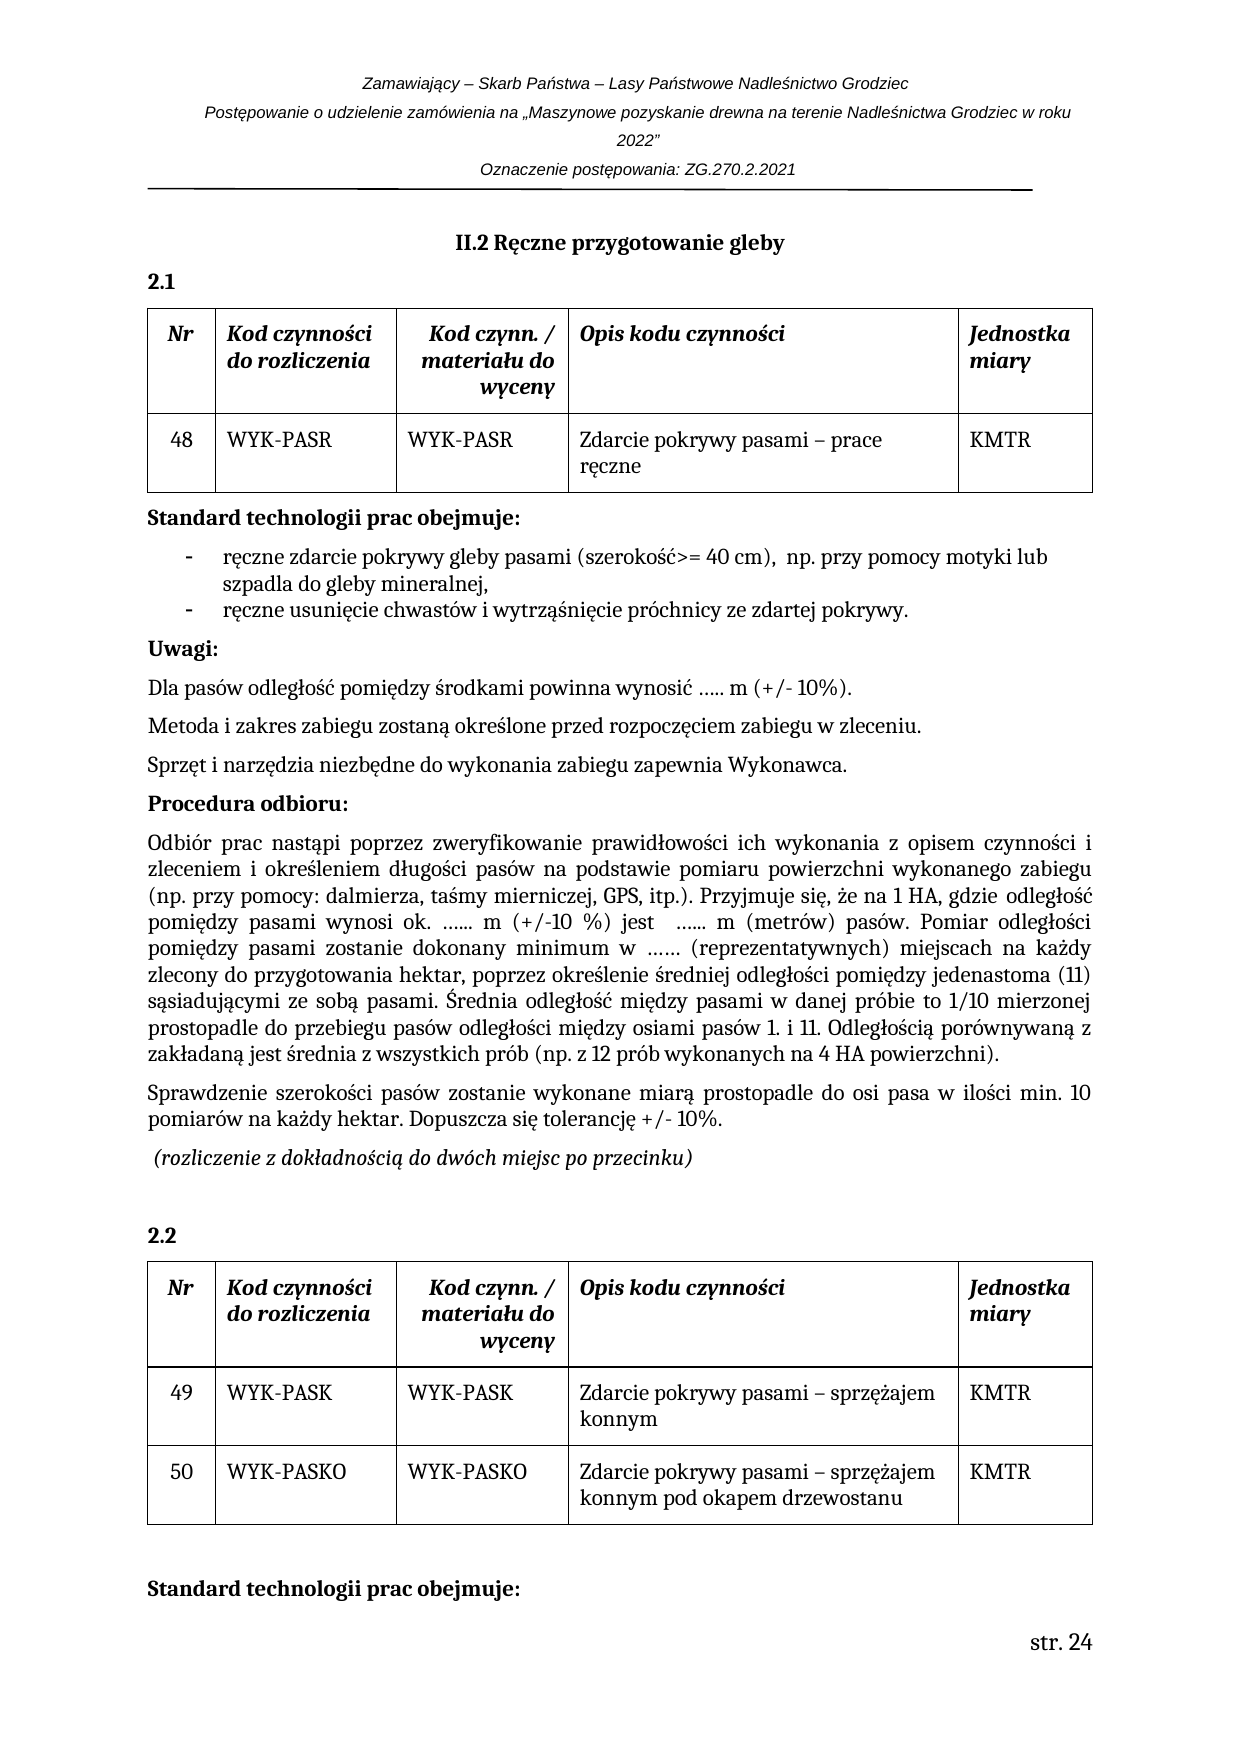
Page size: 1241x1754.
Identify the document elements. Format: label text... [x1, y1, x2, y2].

text 2.1 [148, 269, 1093, 295]
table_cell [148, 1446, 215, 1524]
text Standard technologii prac obejmuje: [148, 505, 1093, 531]
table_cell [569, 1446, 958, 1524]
text II.2 Ręczne przygotowanie gleby [148, 230, 1093, 256]
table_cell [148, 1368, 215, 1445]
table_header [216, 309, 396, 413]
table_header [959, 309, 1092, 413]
list ręczne zdarcie pokrywy gleby pasami (szerokość>= 40 cm), np. przy pomocy motyki lub szpadla do gleby mineralnej, [185, 544, 1093, 597]
text Standard technologii prac obejmuje: [148, 1576, 1093, 1603]
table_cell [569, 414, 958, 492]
text Sprawdzenie szerokości pasów zostanie wykonane miarą prostopadle do osi pasa w ilości min. 10 pomiarów na każdy hektar. Dopuszcza się tolerancję +/- 10%. [148, 1079, 1093, 1132]
text (rozliczenie z dokładnością do dwóch miejsc po przecinku) [148, 1145, 1093, 1171]
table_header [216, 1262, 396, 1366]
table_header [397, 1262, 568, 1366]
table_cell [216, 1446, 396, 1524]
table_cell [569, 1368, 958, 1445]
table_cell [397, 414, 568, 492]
text Dla pasów odległość pomiędzy środkami powinna wynosić ….. m (+/- 10%). [148, 674, 1093, 701]
text Uwagi: [148, 636, 1093, 662]
text Metoda i zakres zabiegu zostaną określone przed rozpoczęciem zabiegu w zleceniu. [148, 713, 1093, 739]
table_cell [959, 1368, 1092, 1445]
text Sprzęt i narzędzia niezbędne do wykonania zabiegu zapewnia Wykonawca. [148, 752, 1093, 778]
text Procedura odbioru: [148, 791, 1093, 817]
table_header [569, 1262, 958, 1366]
list ręczne usunięcie chwastów i wytrząśnięcie próchnicy ze zdartej pokrywy. [185, 597, 1093, 623]
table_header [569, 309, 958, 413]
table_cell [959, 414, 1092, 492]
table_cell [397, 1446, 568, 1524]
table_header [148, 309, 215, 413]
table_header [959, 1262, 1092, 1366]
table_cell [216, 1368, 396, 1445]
text 2.2 [148, 1222, 1093, 1249]
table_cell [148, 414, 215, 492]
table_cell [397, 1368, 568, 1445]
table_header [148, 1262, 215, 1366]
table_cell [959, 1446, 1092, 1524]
text Odbiór prac nastąpi poprzez zweryfikowanie prawidłowości ich wykonania z opisem czynności i zleceniem i określeniem długości pasów na podstawie pomiaru powierzchni wykonanego zabiegu (np. przy pomocy: dalmierza, taśmy mierniczej, GPS, itp.). Przyjmuje się, że na 1 HA, gdzie odległość pomiędzy pasami wynosi ok. …... m (+/-10 %) jest …... m (metrów) pasów. Pomiar odległości pomiędzy pasami zostanie dokonany minimum w …… (reprezentatywnych) miejscach na każdy zlecony do przygotowania hektar, poprzez określenie średniej odległości pomiędzy jedenastoma (11) sąsiadującymi ze sobą pasami. Średnia odległość między pasami w danej próbie to 1/10 mierzonej prostopadle do przebiegu pasów odległości między osiami pasów 1. i 11. Odległością porównywaną z zakładaną jest średnia z wszystkich prób (np. z 12 prób wykonanych na 4 HA powierzchni). [148, 830, 1093, 1067]
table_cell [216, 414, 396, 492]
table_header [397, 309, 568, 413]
